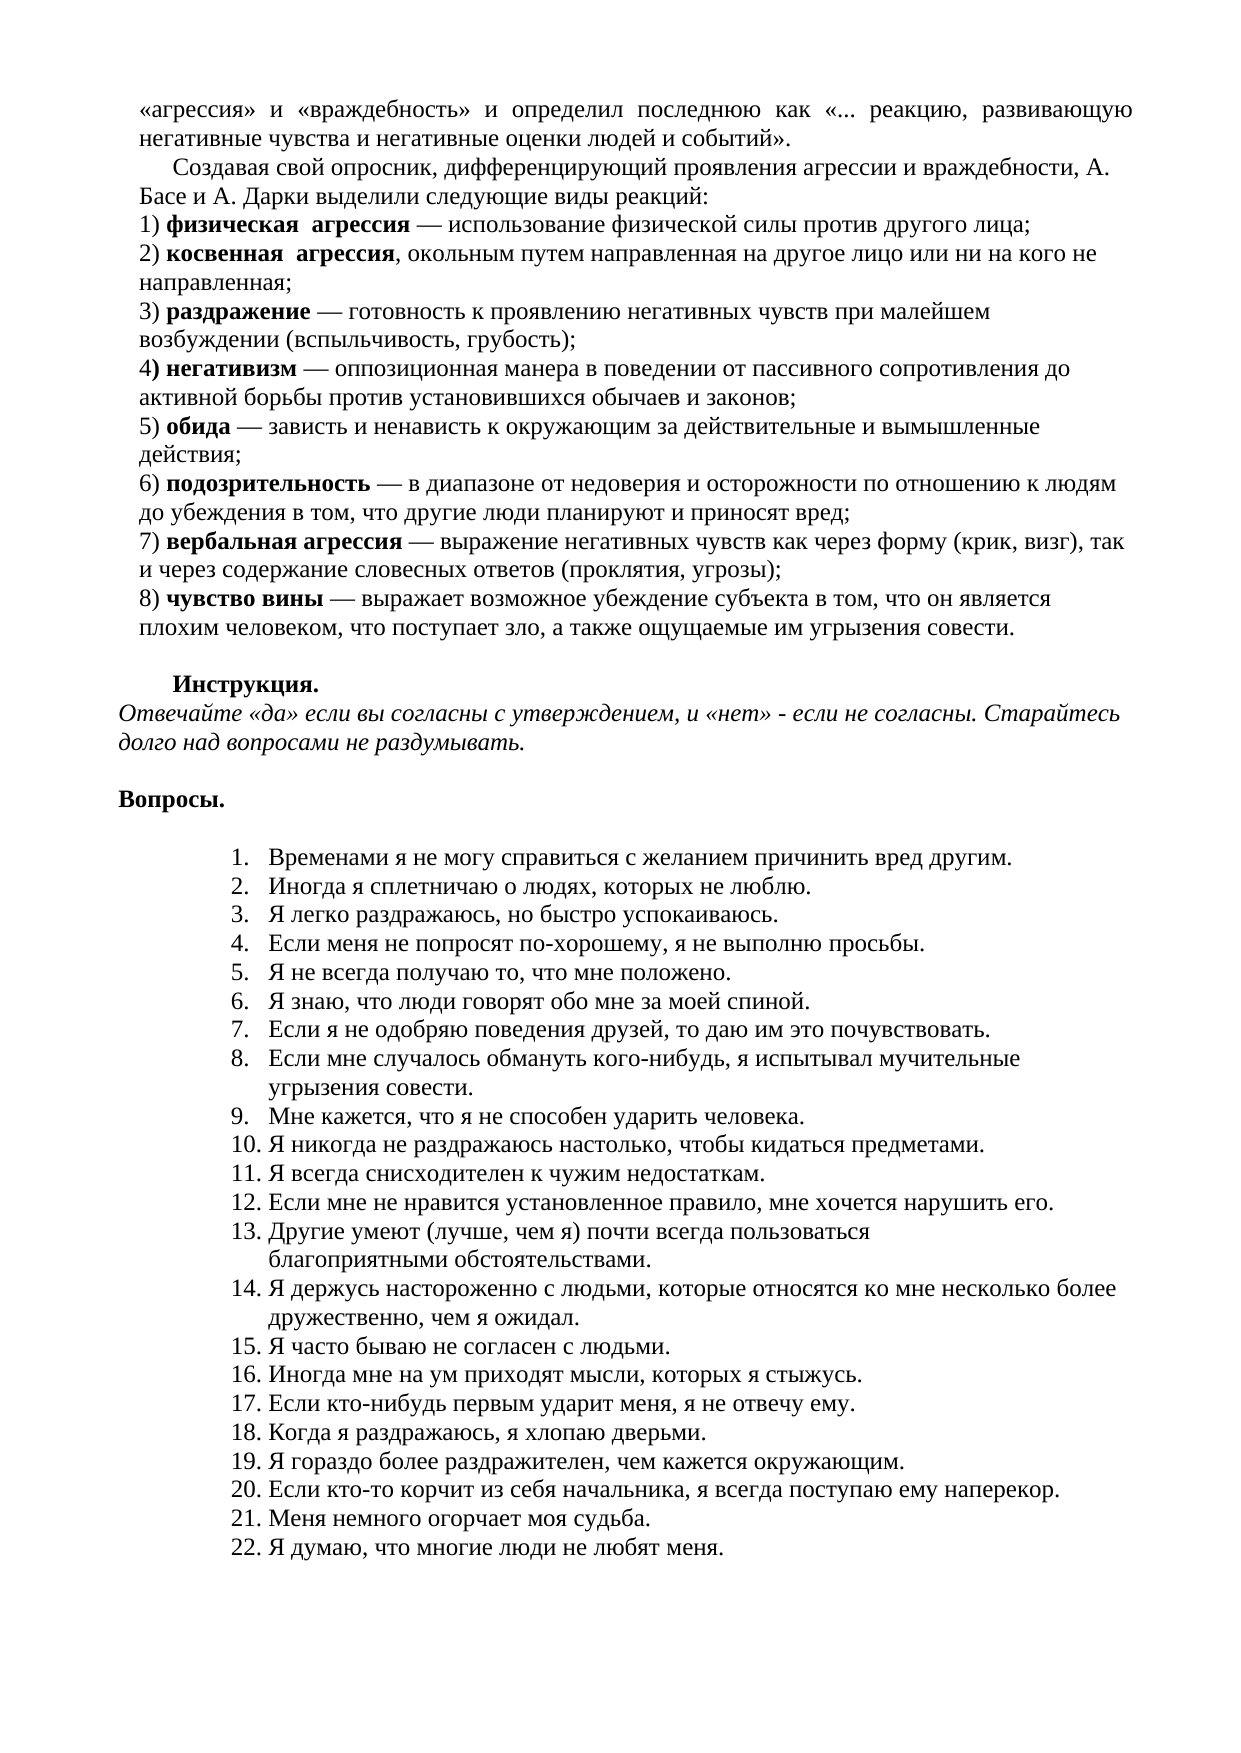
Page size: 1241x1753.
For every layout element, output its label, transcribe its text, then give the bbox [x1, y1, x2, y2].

list Я держусь настороженно с людьми, которые относятся ко мне несколько более дружественно, чем я ожидал. [231, 1273, 1134, 1331]
list Я гораздо более раздражителен, чем кажется окружающим. [231, 1446, 1134, 1474]
text Создавая свой опросник, дифференцирующий проявления агрессии и враждебности, А. Басе и А. Дарки выделили следующие виды реакций: 1) физическая агрессия — использование физической силы против другого лица; 2) косвенная агрессия, окольным путем направленная на другое лицо или ни на кого не направленная; 3) раздражение — готовность к проявлению негативных чувств при малейшем возбуждении (вспыльчивость, грубость); 4) негативизм — оппозиционная манера в поведении от пассивного сопротивления до активной борьбы против установившихся обычаев и законов; 5) обида — зависть и ненависть к окружающим за действительные и вымышленные действия; 6) подозрительность — в диапазоне от недоверия и осторожности по отношению к людям до убеждения в том, что другие люди планируют и приносят вред; 7) вербальная агрессия — выражение негативных чувств как через форму (крик, визг), так и через содержание словесных ответов (проклятия, угрозы); 8) чувство вины — выражает возможное убеждение субъекта в том, что он является плохим человеком, что поступает зло, а также ощущаемые им угрызения совести. [139, 152, 1134, 641]
list Если мне случалось обмануть кого-нибудь, я испытывал мучительные угрызения совести. [231, 1043, 1134, 1101]
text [139, 94, 1134, 152]
text Инструкция. [139, 669, 1134, 698]
list Я думаю, что многие люди не любят меня. [231, 1532, 1134, 1561]
list Если кто-то корчит из себя начальника, я всегда поступаю ему наперекор. [231, 1474, 1134, 1503]
list Иногда мне на ум приходят мысли, которых я стыжусь. [231, 1359, 1134, 1388]
list Если я не одобряю поведения друзей, то даю им это почувствовать. [231, 1014, 1134, 1043]
list Я часто бываю не согласен с людьми. [231, 1331, 1134, 1359]
list Когда я раздражаюсь, я хлопаю дверьми. [231, 1417, 1134, 1446]
list Если меня не попросят по-хорошему, я не выполню просьбы. [231, 928, 1134, 957]
list Временами я не могу справиться с желанием причинить вред другим. [231, 842, 1134, 871]
list Мне кажется, что я не способен ударить человека. [231, 1101, 1134, 1129]
list Меня немного огорчает моя судьба. [231, 1503, 1134, 1532]
list Другие умеют (лучше, чем я) почти всегда пользоваться [231, 1216, 1134, 1244]
list Я не всегда получаю то, что мне положено. [231, 957, 1134, 986]
list Если кто-нибудь первым ударит меня, я не отвечу ему. [231, 1388, 1134, 1417]
list Иногда я сплетничаю о людях, которых не люблю. [231, 871, 1134, 899]
text Вопросы. [118, 784, 1134, 813]
list Я знаю, что люди говорят обо мне за моей спиной. [231, 986, 1134, 1014]
list Я никогда не раздражаюсь настолько, чтобы кидаться предметами. [231, 1129, 1134, 1158]
text Отвечайте «да» если вы согласны с утверждением, и «нет» - если не согласны. Старайтесь долго над вопросами не раздумывать. [118, 698, 1134, 756]
list Я всегда снисходителен к чужим недостаткам. [231, 1158, 1134, 1187]
text благоприятными обстоятельствами. [268, 1244, 1134, 1273]
list Если мне не нравится установленное правило, мне хочется нарушить его. [231, 1187, 1134, 1216]
list Я легко раздражаюсь, но быстро успокаиваюсь. [231, 899, 1134, 928]
